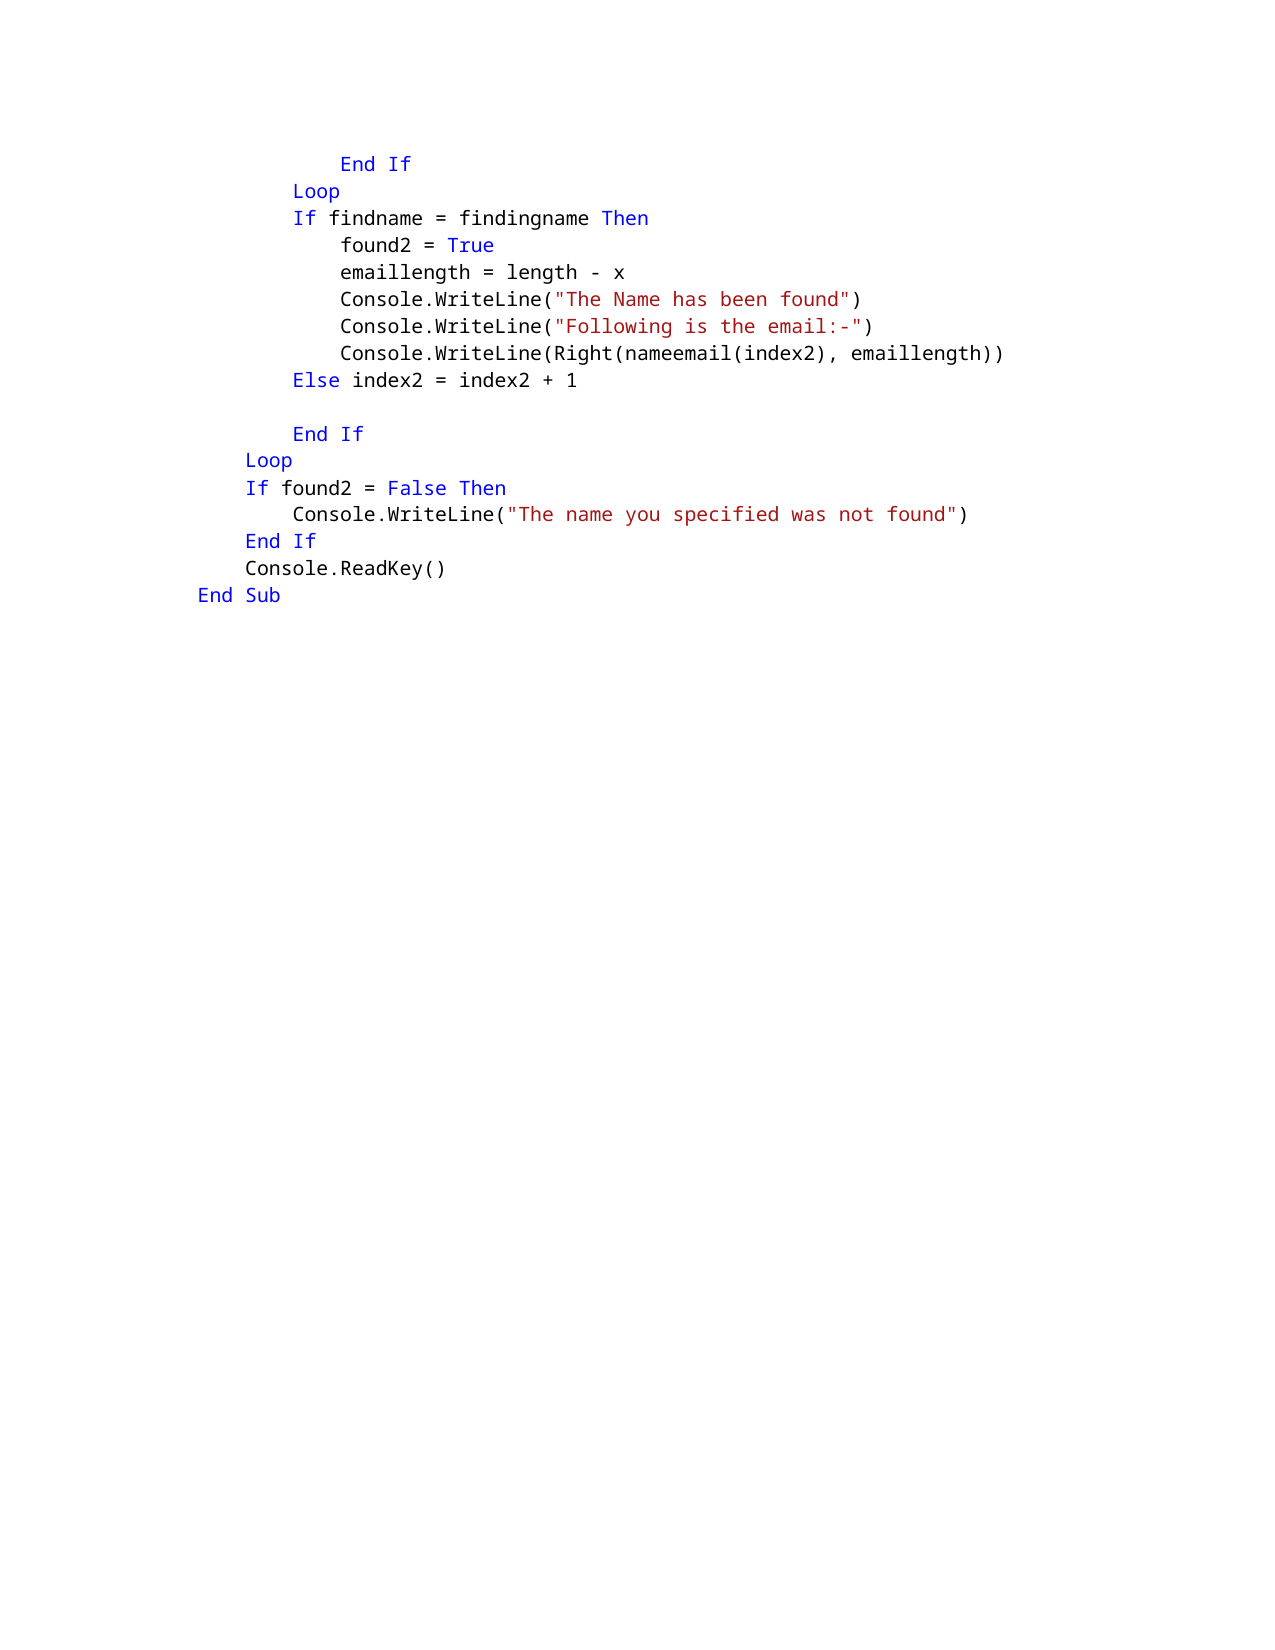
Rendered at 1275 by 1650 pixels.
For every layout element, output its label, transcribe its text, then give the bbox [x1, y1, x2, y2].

text Console.WriteLine("The name you specified was not found") [150, 501, 1125, 528]
text Else index2 = index2 + 1 [150, 366, 1125, 393]
text Console.WriteLine(Right(nameemail(index2), emaillength)) [150, 339, 1125, 366]
text Console.WriteLine("The Name has been found") [150, 285, 1125, 312]
text End Sub [150, 582, 1125, 609]
text End If [150, 150, 1125, 177]
text found2 = True [150, 231, 1125, 258]
text Console.ReadKey() [150, 555, 1125, 582]
text If found2 = False Then [150, 474, 1125, 501]
text End If [150, 420, 1125, 447]
text End If [150, 528, 1125, 555]
text emaillength = length - x [150, 258, 1125, 285]
text Loop [150, 177, 1125, 204]
text If findname = findingname Then [150, 204, 1125, 231]
text Console.WriteLine("Following is the email:-") [150, 312, 1125, 339]
text Loop [150, 447, 1125, 474]
